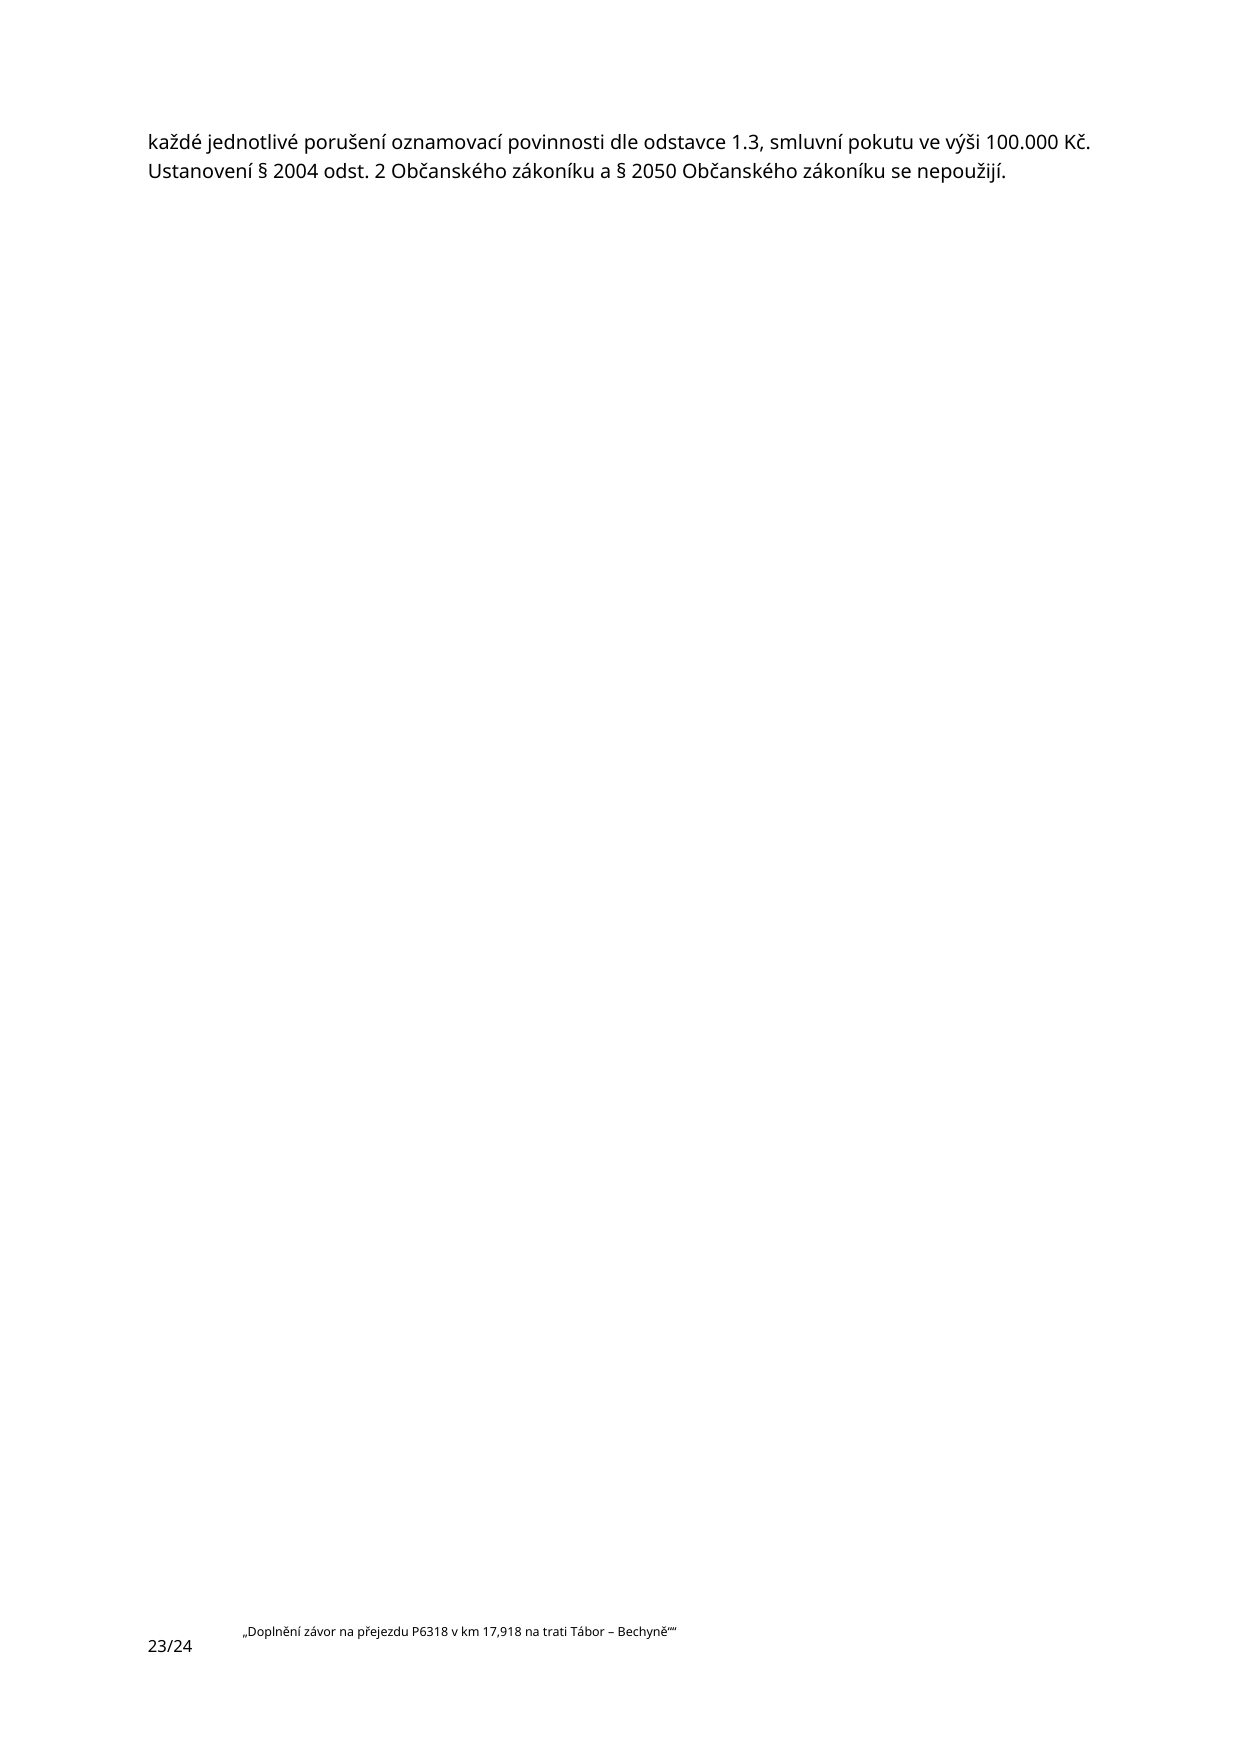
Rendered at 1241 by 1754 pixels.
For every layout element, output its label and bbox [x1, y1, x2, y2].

text [148, 126, 1092, 185]
